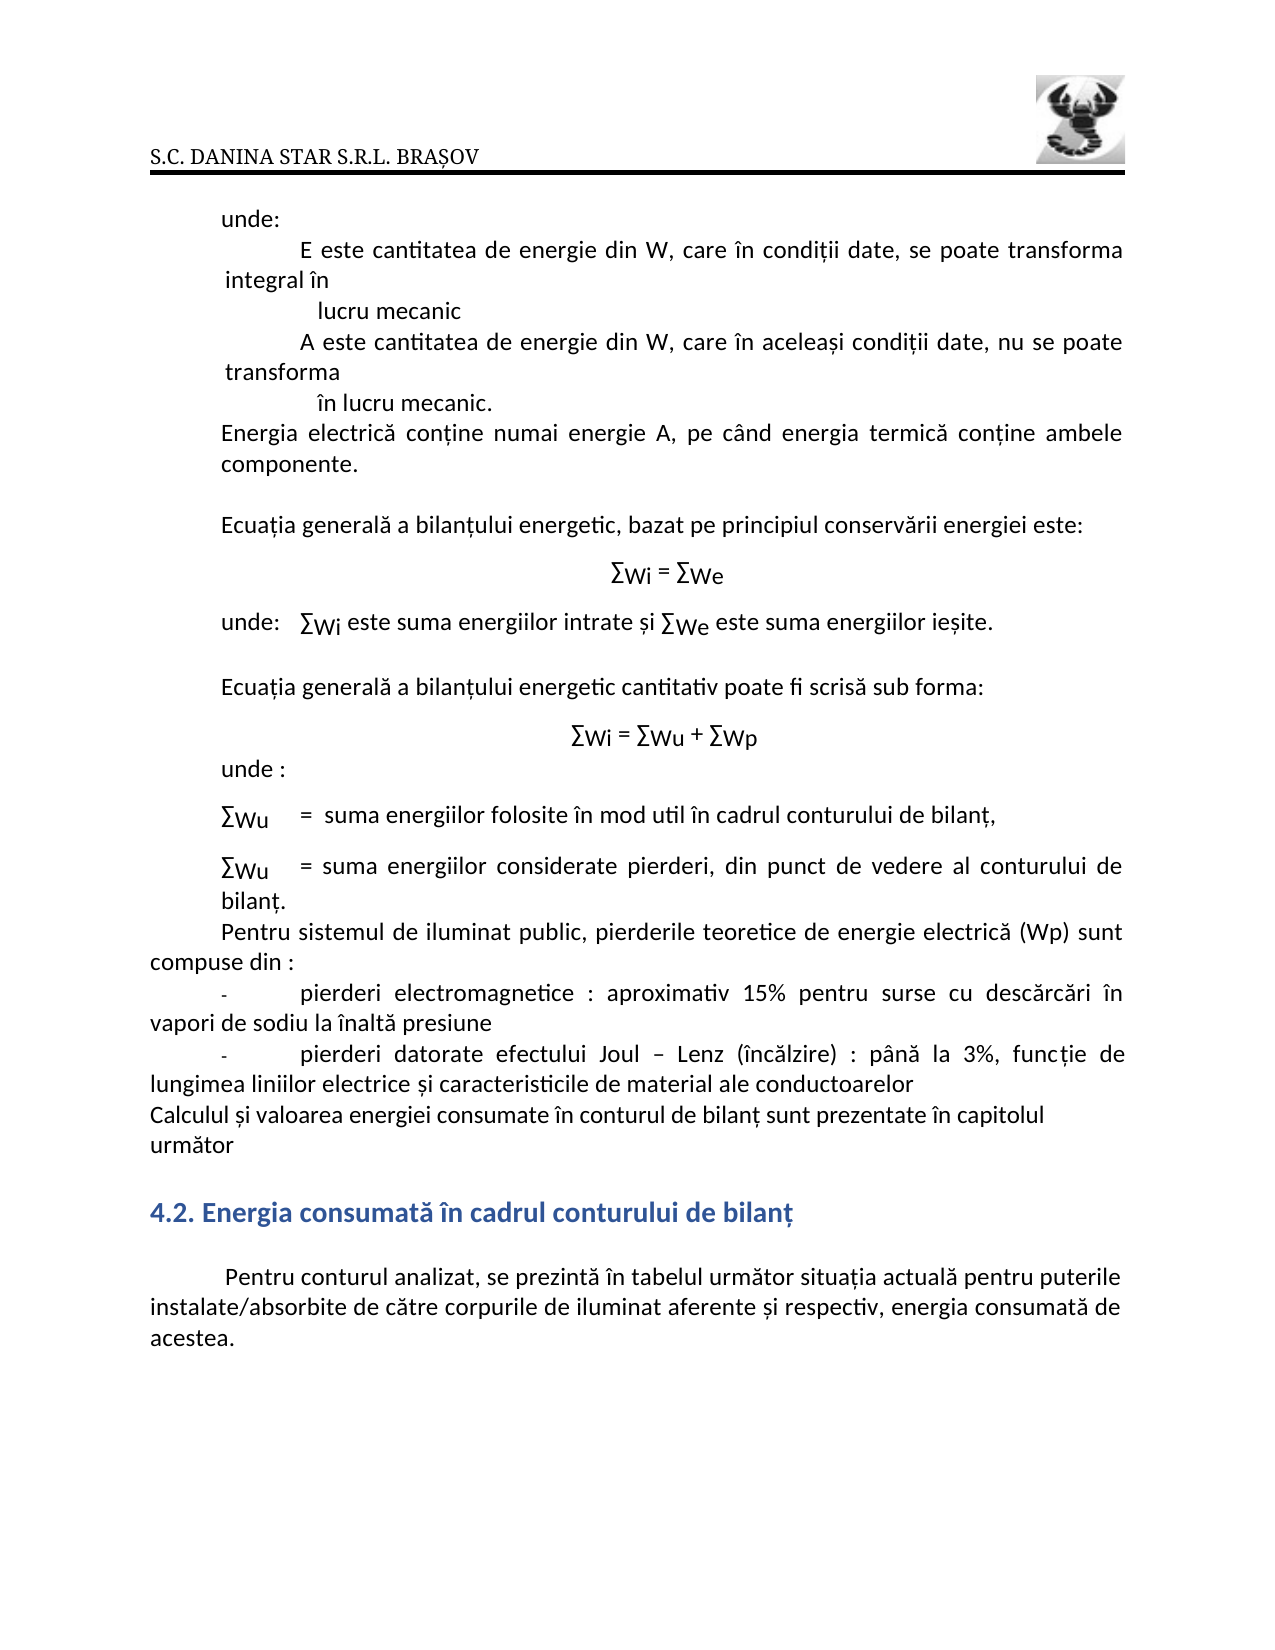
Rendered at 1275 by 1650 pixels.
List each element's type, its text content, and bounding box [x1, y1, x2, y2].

picture [1036, 75, 1125, 164]
text unde : [221, 753, 1125, 783]
text Pentru sistemul de iluminat public, pierderile teoretice de energie electrică (Wp) sunt compuse din : [150, 916, 1125, 977]
text Ecuaţia generală a bilanţului energetic cantitativ poate fi scrisă sub forma: [221, 672, 1125, 702]
subtitle 4.2. Energia consumată în cadrul conturului de bilanţ [150, 1194, 1125, 1230]
text în lucru mecanic. [225, 387, 1125, 417]
text Ecuaţia generală a bilanţului energetic, bazat pe principiul conservării energiei este: [221, 509, 1125, 539]
text E este cantitatea de energie din W, care în condiţii date, se poate transforma integral în [225, 234, 1125, 295]
text Pentru conturul analizat, se prezintă în tabelul următor situaţia actuală pentru puterile instalate/absorbite de către corpurile de iluminat aferente şi respectiv, energia consumată de acestea. [150, 1261, 1123, 1352]
text ∑Wu = suma energiilor considerate pierderi, din punct de vedere al conturului de bilanţ. [221, 834, 1125, 916]
list pierderi datorate efectului Joul – Lenz (încălzire) : până la 3%, funcție de lungimea liniilor electrice și caracteristicile de material ale conductoarelor [150, 1038, 1125, 1099]
list pierderi electromagnetice : aproximativ 15% pentru surse cu descărcări în vapori de sodiu la înaltă presiune [150, 977, 1125, 1038]
text ∑Wi = ∑Wu + ∑Wp [571, 702, 1125, 753]
text ∑Wu = suma energiilor folosite în mod util în cadrul conturului de bilanţ, [221, 783, 1125, 834]
text A este cantitatea de energie din W, care în aceleaşi condiţii date, nu se poate transforma [225, 326, 1125, 387]
text lucru mecanic [225, 295, 1125, 326]
text Energia electrică conţine numai energie A, pe când energia termică conţine ambele componente. [221, 417, 1125, 478]
text unde: [221, 204, 1125, 234]
text Calculul şi valoarea energiei consumate în conturul de bilanţ sunt prezentate în capitolul următor [150, 1099, 1125, 1160]
text ∑Wi = ∑We [611, 539, 1125, 590]
text unde: ∑Wi este suma energiilor intrate şi ∑We este suma energiilor ieşite. [221, 590, 1125, 641]
